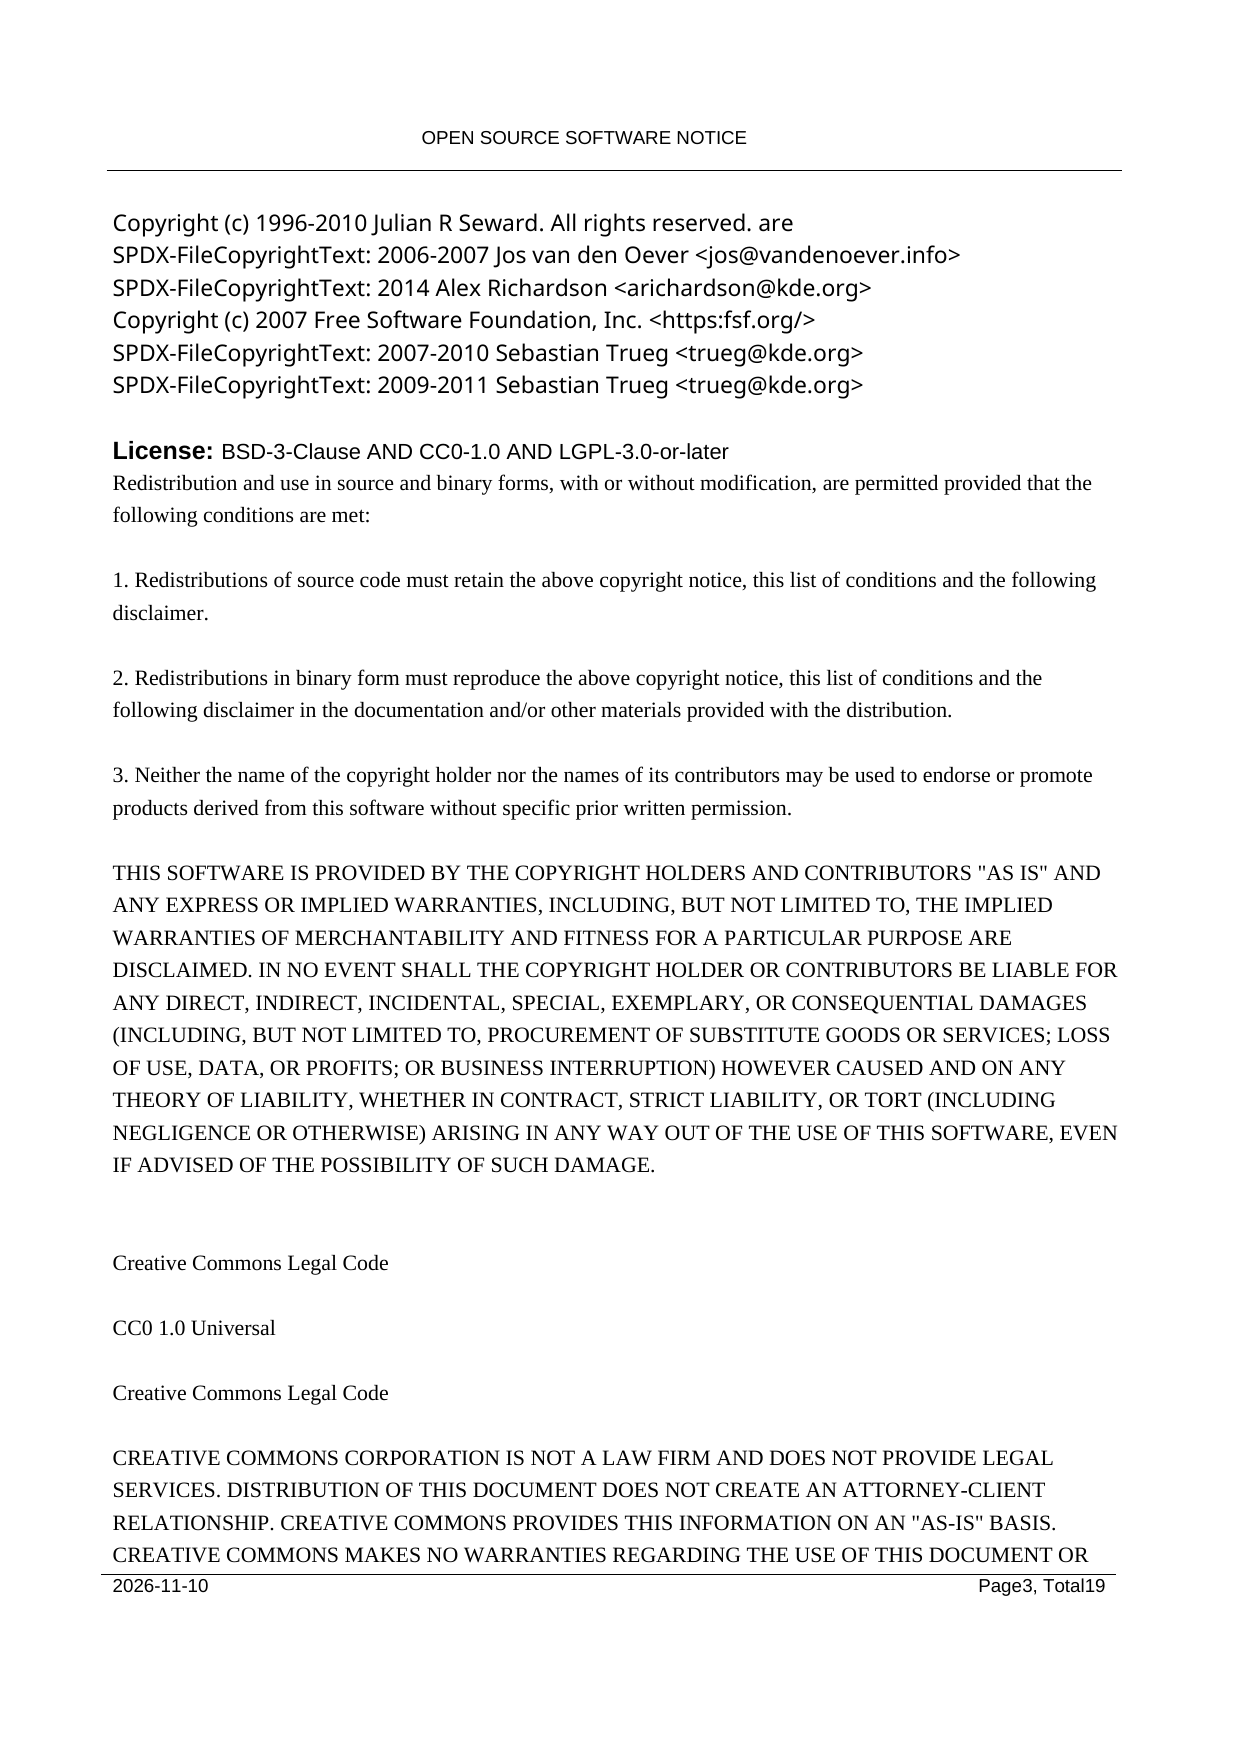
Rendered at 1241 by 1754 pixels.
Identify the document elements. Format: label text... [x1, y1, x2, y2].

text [112, 466, 1128, 1571]
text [112, 206, 1128, 434]
text License: BSD-3-Clause AND CC0-1.0 AND LGPL-3.0-or-later [112, 434, 1128, 466]
